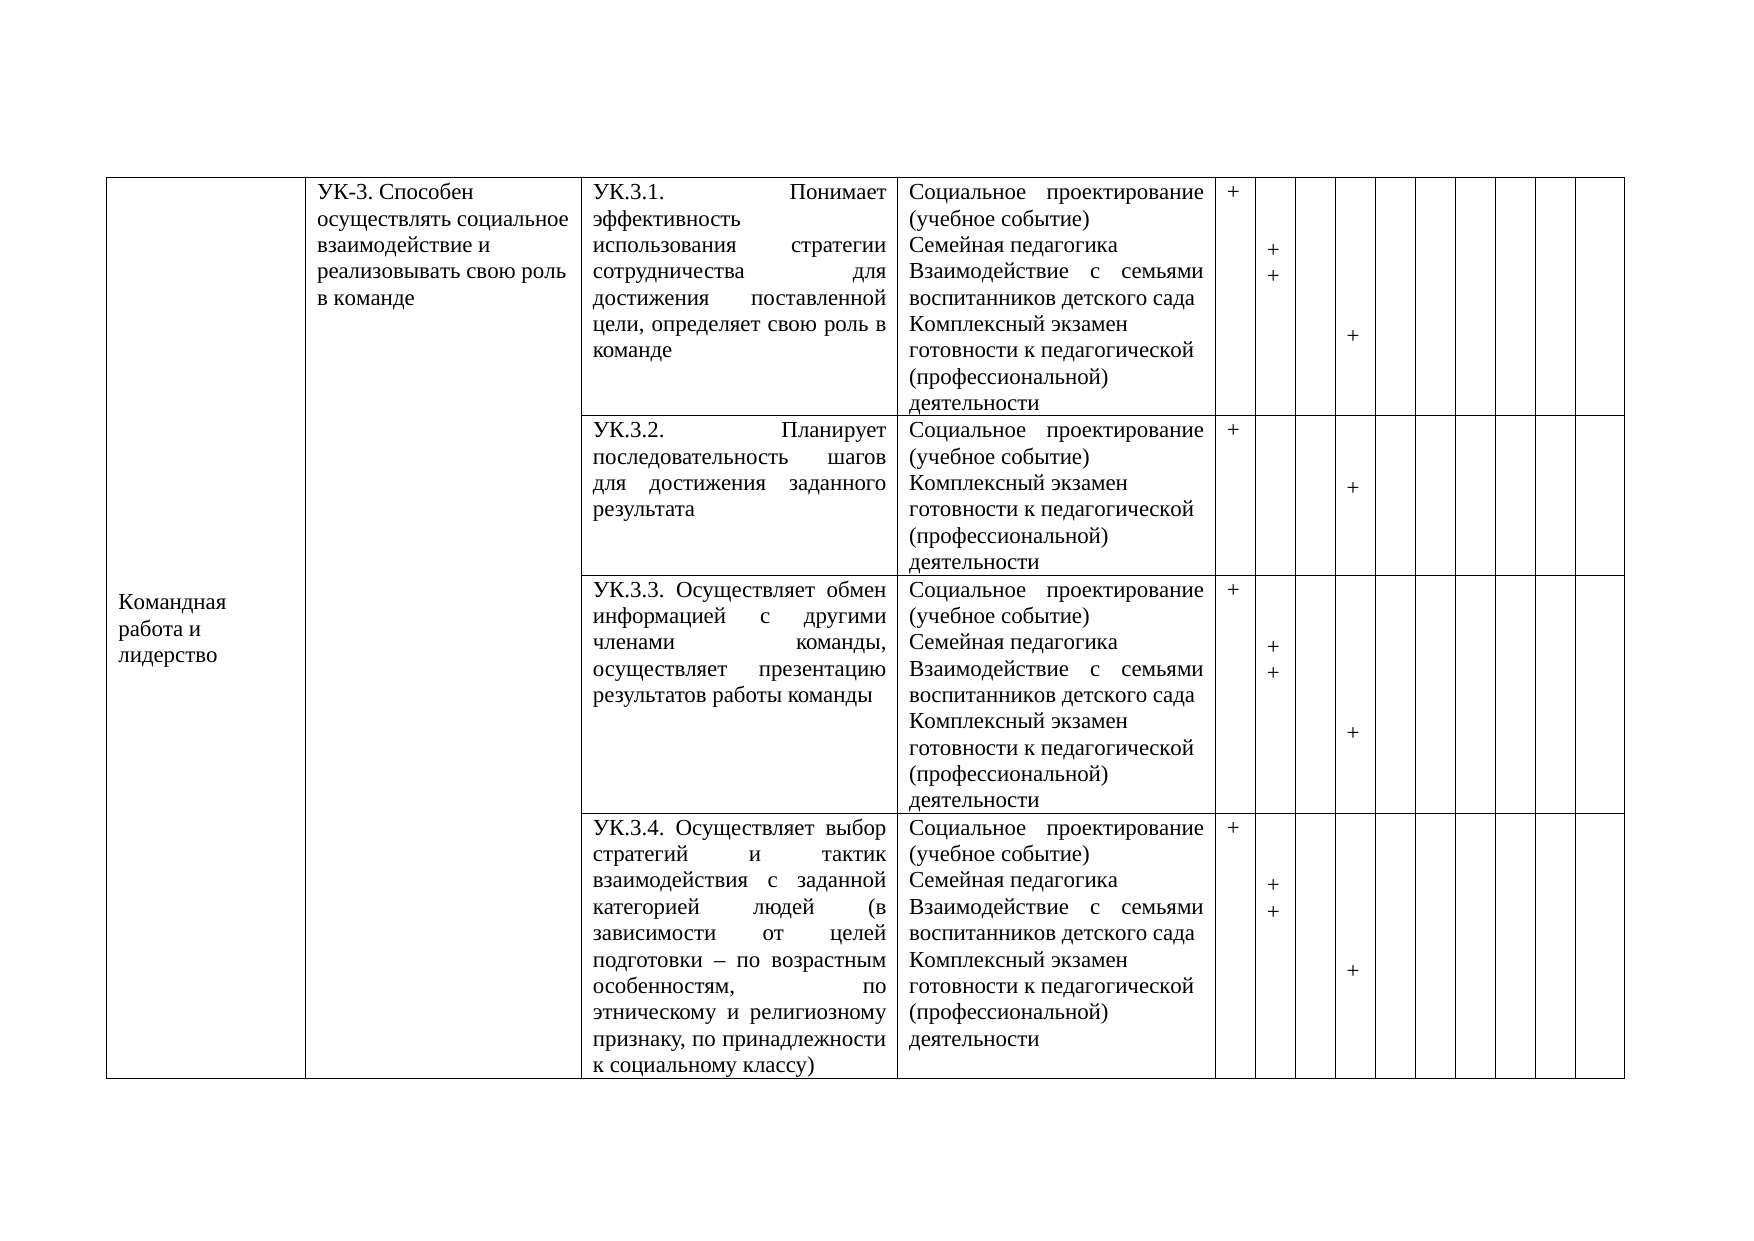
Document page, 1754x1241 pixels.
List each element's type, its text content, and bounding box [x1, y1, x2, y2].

table_cell Социальное проектирование (учебное событие) Семейная педагогика Взаимодействие с семьями воспитанников детского сада Комплексный экзамен готовности к педагогической (профессиональной) деятельности [898, 814, 1215, 1077]
table_cell Социальное проектирование (учебное событие) Семейная педагогика Взаимодействие с семьями воспитанников детского сада Комплексный экзамен готовности к педагогической (профессиональной) деятельности [898, 178, 1215, 415]
table_cell [1416, 814, 1455, 1077]
table_cell [1256, 416, 1295, 574]
table_cell [1496, 814, 1535, 1077]
table_cell [1496, 416, 1535, 574]
table_cell [1536, 178, 1575, 415]
table_cell [1376, 416, 1415, 574]
table_cell + [1336, 178, 1375, 415]
table_cell [1576, 576, 1624, 813]
table_cell УК.3.2. Планирует последовательность шагов для достижения заданного результата [582, 416, 897, 574]
table_cell [1456, 576, 1495, 813]
table_cell Командная работа и лидерство [107, 178, 305, 1077]
table_cell [1576, 814, 1624, 1077]
table_cell УК.3.1. Понимает эффективность использования стратегии сотрудничества для достижения поставленной цели, определяет свою роль в команде [582, 178, 897, 415]
table_cell + [1216, 178, 1255, 415]
table_cell + [1216, 576, 1255, 813]
table_cell [1416, 416, 1455, 574]
table_cell + [1336, 814, 1375, 1077]
table_cell [1576, 178, 1624, 415]
table_cell [1536, 416, 1575, 574]
table_cell + [1216, 416, 1255, 574]
table_cell [1416, 576, 1455, 813]
table_cell УК.3.3. Осуществляет обмен информацией с другими членами команды, осуществляет презентацию результатов работы команды [582, 576, 897, 813]
table_cell [1496, 576, 1535, 813]
table_cell [1456, 814, 1495, 1077]
table_cell [1536, 814, 1575, 1077]
table_cell + [1336, 416, 1375, 574]
table_cell [1376, 576, 1415, 813]
table_cell + + [1256, 576, 1295, 813]
table_cell [1296, 416, 1335, 574]
table_cell + + [1256, 814, 1295, 1077]
table_cell [1456, 178, 1495, 415]
table_cell [1576, 416, 1624, 574]
table_cell [1296, 178, 1335, 415]
table_cell [1536, 576, 1575, 813]
table_cell Социальное проектирование (учебное событие) Комплексный экзамен готовности к педагогической (профессиональной) деятельности [898, 416, 1215, 574]
table_cell [1496, 178, 1535, 415]
table_cell Социальное проектирование (учебное событие) Семейная педагогика Взаимодействие с семьями воспитанников детского сада Комплексный экзамен готовности к педагогической (профессиональной) деятельности [898, 576, 1215, 813]
table_cell УК.3.4. Осуществляет выбор стратегий и тактик взаимодействия с заданной категорией людей (в зависимости от целей подготовки – по возрастным особенностям, по этническому и религиозному признаку, по принадлежности к социальному классу) [582, 814, 897, 1077]
table_cell + [1336, 576, 1375, 813]
table_cell [1296, 576, 1335, 813]
table_cell [1376, 814, 1415, 1077]
table_cell УК-3. Способен осуществлять социальное взаимодействие и реализовывать свою роль в команде [306, 178, 581, 1077]
table_cell [1296, 814, 1335, 1077]
table_cell + [1216, 814, 1255, 1077]
table_cell [1456, 416, 1495, 574]
table_cell [1376, 178, 1415, 415]
table_cell + + [1256, 178, 1295, 415]
table_cell [1416, 178, 1455, 415]
